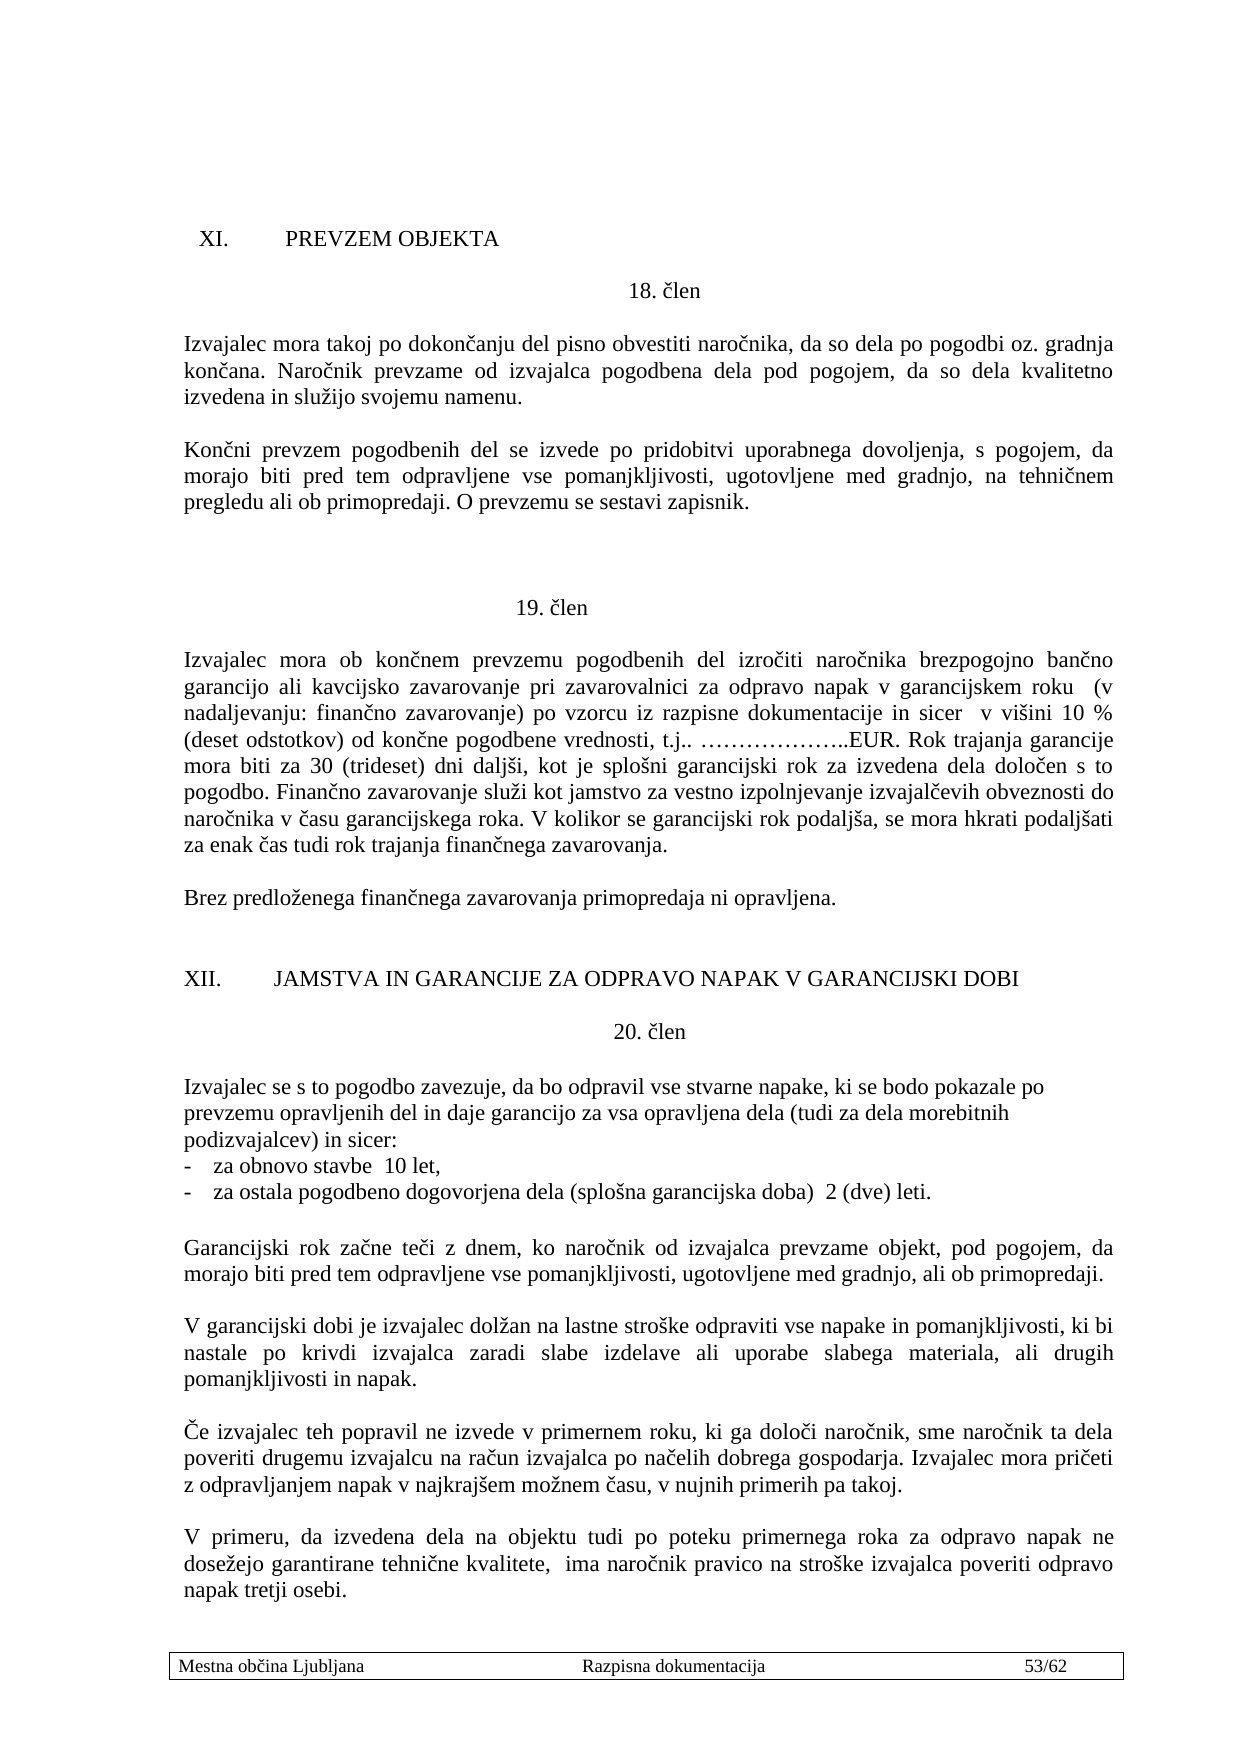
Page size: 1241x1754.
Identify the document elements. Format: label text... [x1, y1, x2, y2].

text 19. člen [184, 594, 1115, 620]
list za obnovo stavbe 10 let, [184, 1152, 1115, 1178]
text V primeru, da izvedena dela na objektu tudi po poteku primernega roka za odpravo napak ne dosežejo garantirane tehnične kvalitete, ima naročnik pravico na stroške izvajalca poveriti odpravo napak tretji osebi. [184, 1523, 1115, 1602]
text Če izvajalec teh popravil ne izvede v primernem roku, ki ga določi naročnik, sme naročnik ta dela poveriti drugemu izvajalcu na račun izvajalca po načelih dobrega gospodarja. Izvajalec mora pričeti z odpravljanjem napak v najkrajšem možnem času, v nujnih primerih pa takoj. [184, 1418, 1115, 1497]
subtitle JAMSTVA IN GARANCIJE ZA ODPRAVO NAPAK V GARANCIJSKI DOBI [184, 965, 1115, 992]
text Brez predloženega finančnega zavarovanja primopredaja ni opravljena. [184, 884, 1115, 910]
text Garancijski rok začne teči z dnem, ko naročnik od izvajalca prevzame objekt, pod pogojem, da morajo biti pred tem odpravljene vse pomanjkljivosti, ugotovljene med gradnjo, ali ob primopredaji. [184, 1233, 1115, 1286]
list za ostala pogodbeno dogovorjena dela (splošna garancijska doba) 2 (dve) leti. [184, 1178, 1115, 1205]
text Izvajalec mora ob končnem prevzemu pogodbenih del izročiti naročnika brezpogojno bančno garancijo ali kavcijsko zavarovanje pri zavarovalnici za odpravo napak v garancijskem roku (v nadaljevanju: finančno zavarovanje) po vzorcu iz razpisne dokumentacije in sicer v višini 10 % (deset odstotkov) od končne pogodbene vrednosti, t.j.. ………………..EUR. Rok trajanja garancije mora biti za 30 (trideset) dni daljši, kot je splošni garancijski rok za izvedena dela določen s to pogodbo. Finančno zavarovanje služi kot jamstvo za vestno izpolnjevanje izvajalčevih obveznosti do naročnika v času garancijskega roka. V kolikor se garancijski rok podaljša, se mora hkrati podaljšati za enak čas tudi rok trajanja finančnega zavarovanja. [184, 647, 1115, 857]
text 18. člen [184, 278, 1145, 304]
list PREVZEM OBJEKTA [199, 225, 1115, 251]
text Izvajalec mora takoj po dokončanju del pisno obvestiti naročnika, da so dela po pogodbi oz. gradnja končana. Naročnik prevzame od izvajalca pogodbena dela pod pogojem, da so dela kvalitetno izvedena in služijo svojemu namenu. [184, 330, 1115, 409]
text V garancijski dobi je izvajalec dolžan na lastne stroške odpraviti vse napake in pomanjkljivosti, ki bi nastale po krivdi izvajalca zaradi slabe izdelave ali uporabe slabega materiala, ali drugih pomanjkljivosti in napak. [184, 1313, 1115, 1392]
text Končni prevzem pogodbenih del se izvede po pridobitvi uporabnega dovoljenja, s pogojem, da morajo biti pred tem odpravljene vse pomanjkljivosti, ugotovljene med gradnjo, na tehničnem pregledu ali ob primopredaji. O prevzemu se sestavi zapisnik. [184, 436, 1115, 515]
text 20. člen [184, 1018, 1115, 1073]
text Izvajalec se s to pogodbo zavezuje, da bo odpravil vse stvarne napake, ki se bodo pokazale po prevzemu opravljenih del in daje garancijo za vsa opravljena dela (tudi za dela morebitnih podizvajalcev) in sicer: [184, 1073, 1115, 1152]
